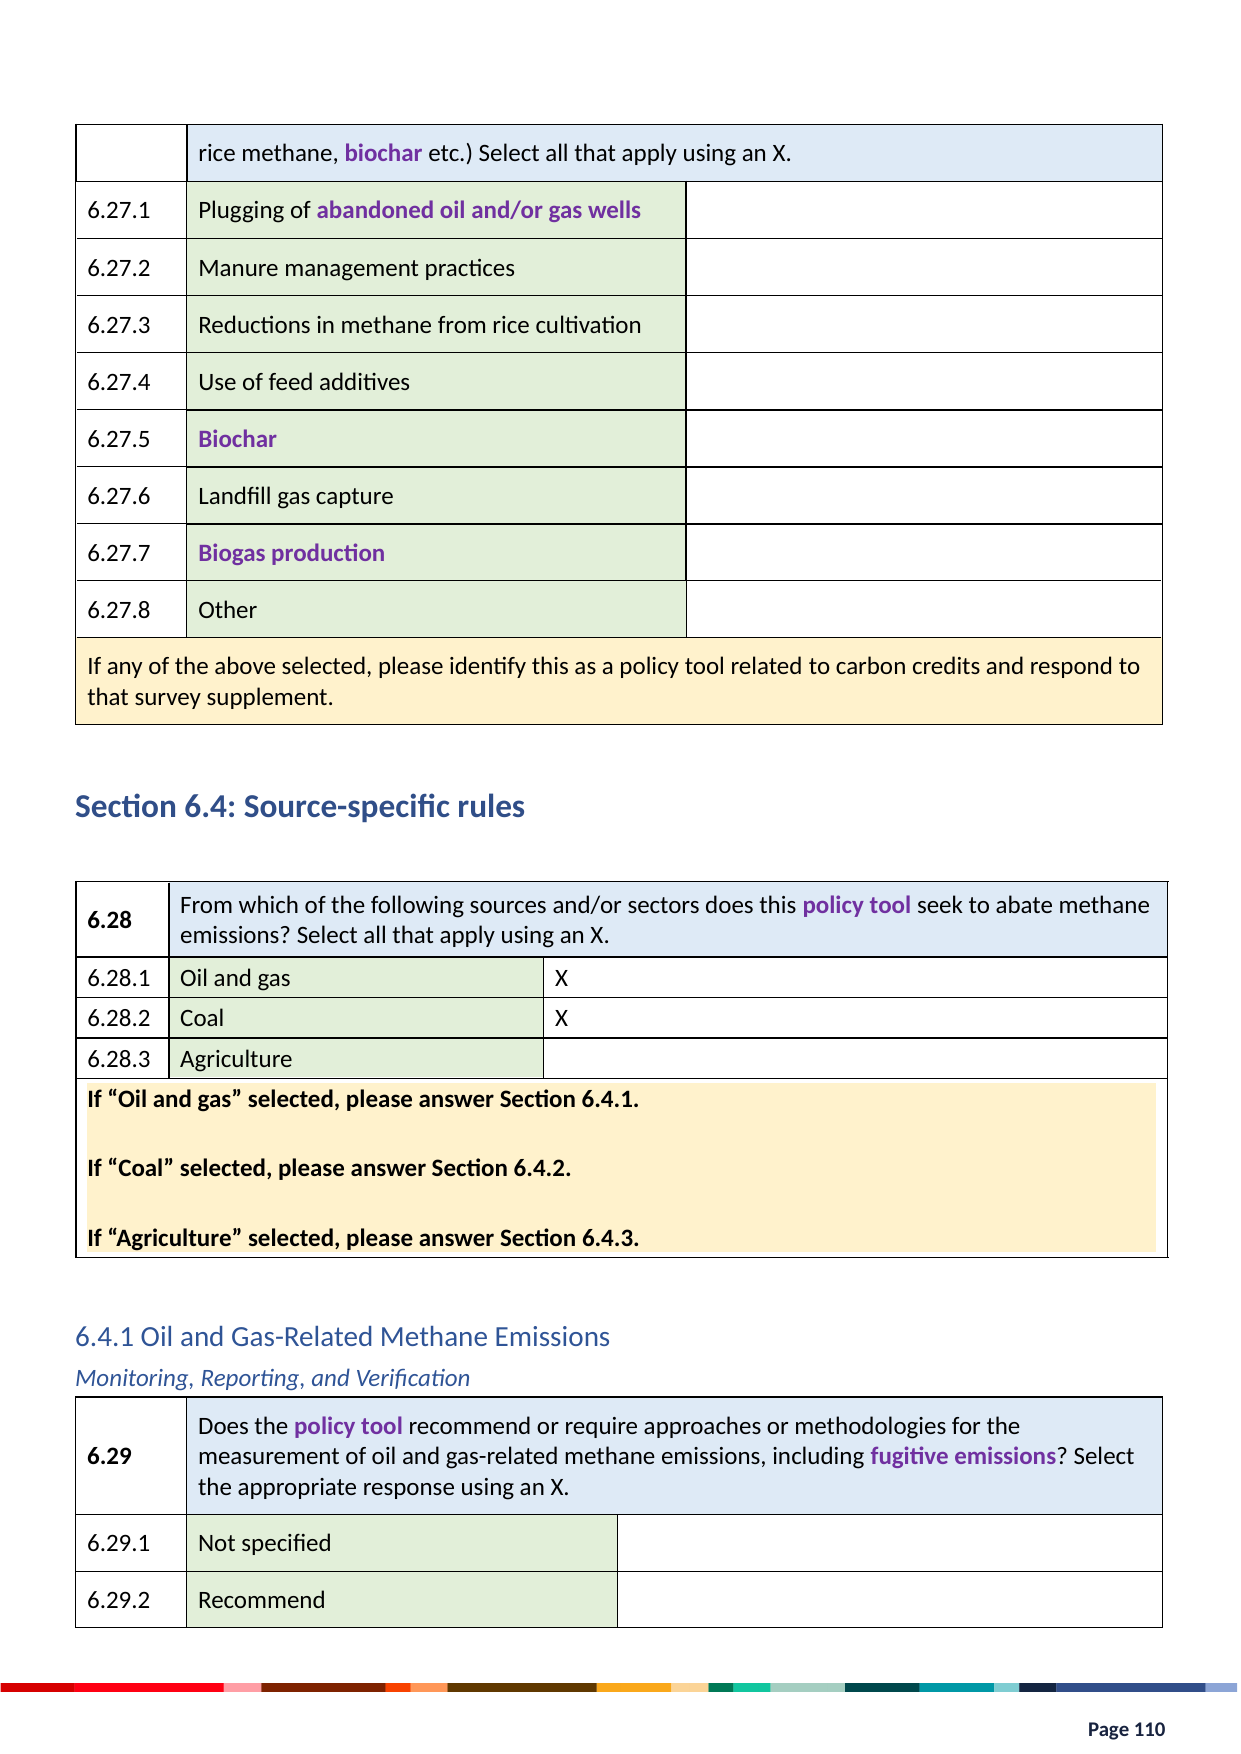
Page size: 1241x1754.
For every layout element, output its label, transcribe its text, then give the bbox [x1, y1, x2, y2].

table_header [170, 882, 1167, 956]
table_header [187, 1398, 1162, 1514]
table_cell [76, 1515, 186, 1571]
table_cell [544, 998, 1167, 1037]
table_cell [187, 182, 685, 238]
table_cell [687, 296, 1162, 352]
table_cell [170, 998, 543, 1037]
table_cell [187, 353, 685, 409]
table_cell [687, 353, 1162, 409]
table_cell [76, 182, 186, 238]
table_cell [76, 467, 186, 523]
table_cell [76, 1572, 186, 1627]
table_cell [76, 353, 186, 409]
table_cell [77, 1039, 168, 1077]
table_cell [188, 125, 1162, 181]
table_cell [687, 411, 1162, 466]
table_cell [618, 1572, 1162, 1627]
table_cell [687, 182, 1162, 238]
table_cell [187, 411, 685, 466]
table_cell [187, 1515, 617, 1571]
picture [0, 1683, 1236, 1692]
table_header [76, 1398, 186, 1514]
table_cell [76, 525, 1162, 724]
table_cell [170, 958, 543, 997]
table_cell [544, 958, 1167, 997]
subtitle Section 6.4: Source-specific rules [75, 784, 1165, 825]
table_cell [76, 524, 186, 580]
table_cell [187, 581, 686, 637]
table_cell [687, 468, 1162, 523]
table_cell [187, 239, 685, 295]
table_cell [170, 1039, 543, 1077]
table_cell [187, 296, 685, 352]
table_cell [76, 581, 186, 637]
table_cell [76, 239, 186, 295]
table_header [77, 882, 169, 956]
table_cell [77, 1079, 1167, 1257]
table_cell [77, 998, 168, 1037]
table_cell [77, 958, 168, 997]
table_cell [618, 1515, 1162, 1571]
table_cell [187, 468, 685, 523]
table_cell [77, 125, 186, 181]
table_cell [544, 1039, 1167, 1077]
subtitle 6.4.1 Oil and Gas-Related Methane Emissions [75, 1318, 1165, 1353]
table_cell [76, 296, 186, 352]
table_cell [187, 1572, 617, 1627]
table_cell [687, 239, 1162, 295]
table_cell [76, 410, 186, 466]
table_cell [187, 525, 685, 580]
subtitle Monitoring, Reporting, and Verification [75, 1362, 1165, 1392]
